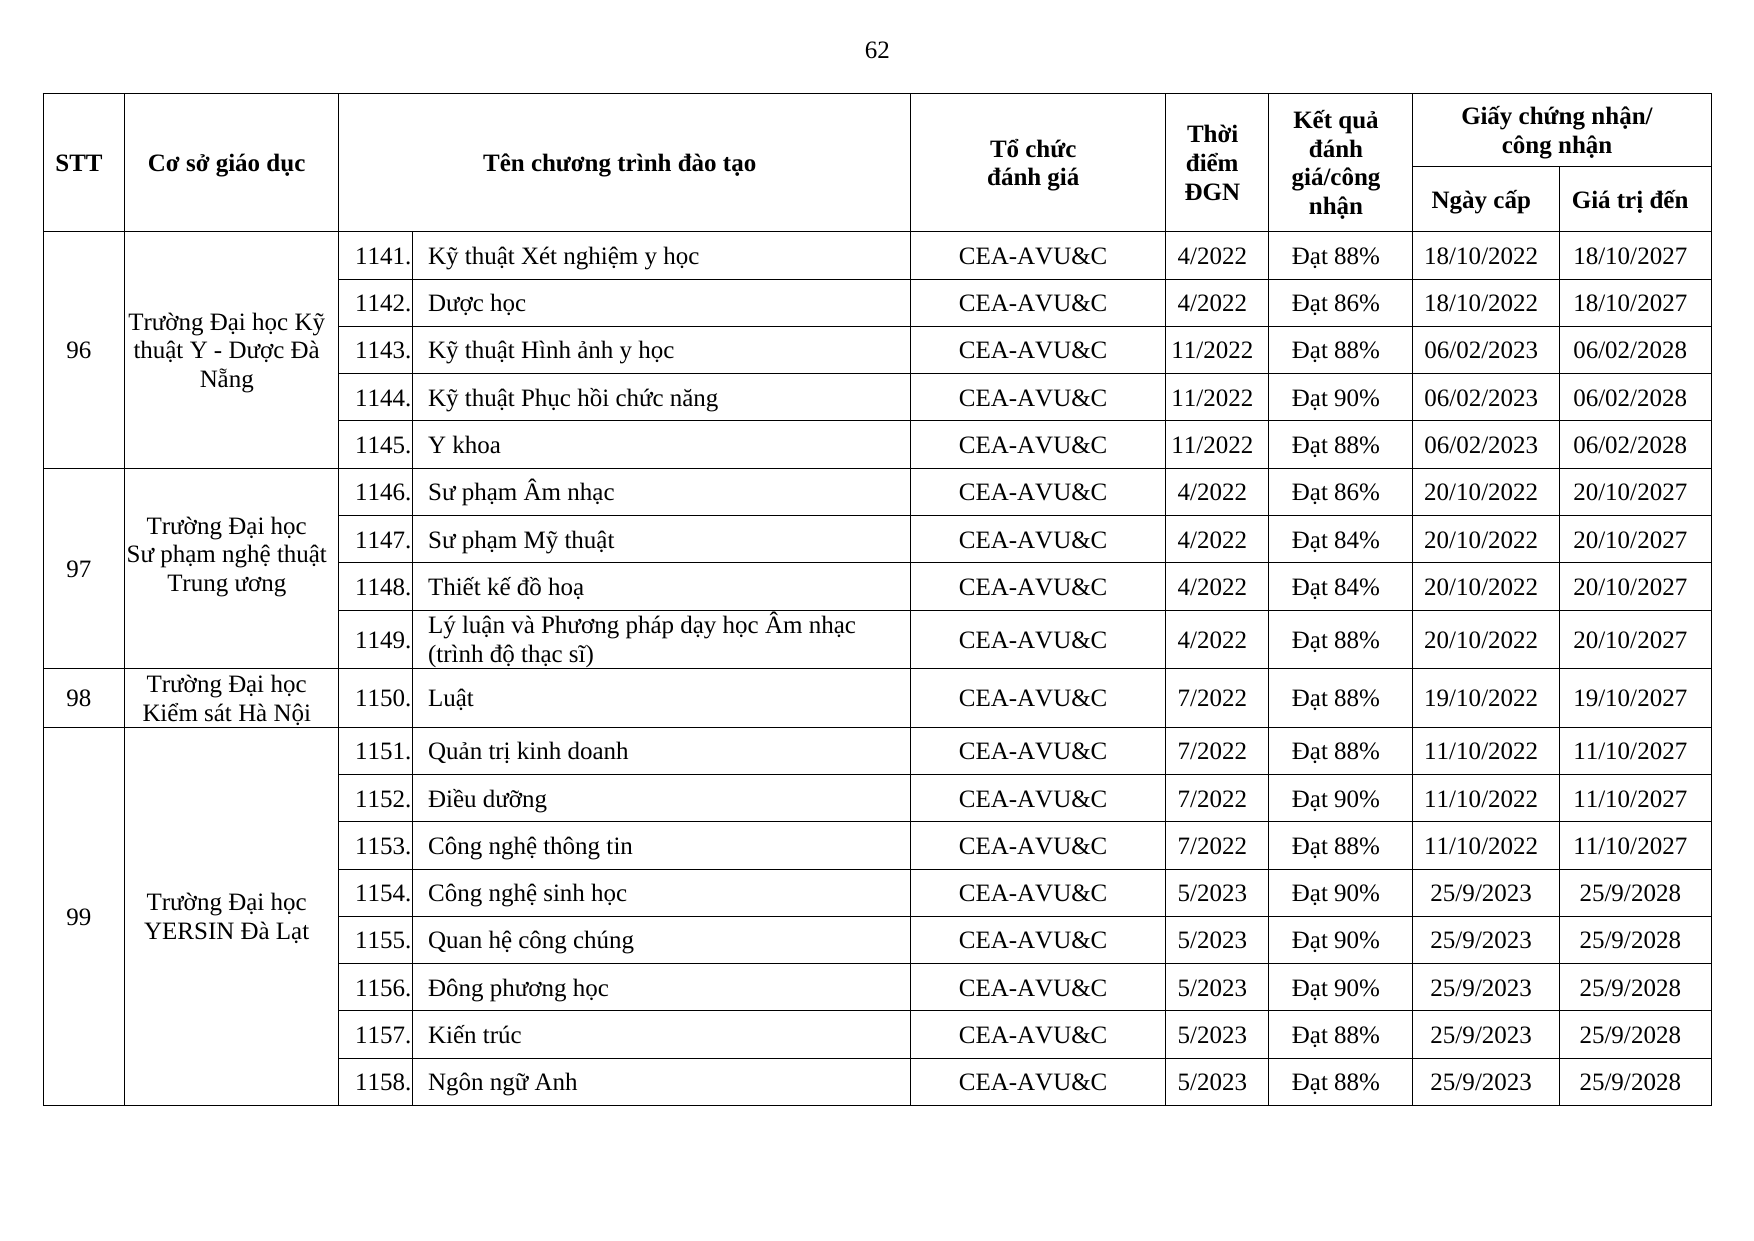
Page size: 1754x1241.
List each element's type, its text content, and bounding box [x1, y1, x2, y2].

table_header Tổ chức đánh giá [911, 94, 1165, 231]
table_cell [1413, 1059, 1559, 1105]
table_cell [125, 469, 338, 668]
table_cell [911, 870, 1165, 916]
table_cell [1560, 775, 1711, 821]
table_header Thời điểm ĐGN [1166, 94, 1268, 231]
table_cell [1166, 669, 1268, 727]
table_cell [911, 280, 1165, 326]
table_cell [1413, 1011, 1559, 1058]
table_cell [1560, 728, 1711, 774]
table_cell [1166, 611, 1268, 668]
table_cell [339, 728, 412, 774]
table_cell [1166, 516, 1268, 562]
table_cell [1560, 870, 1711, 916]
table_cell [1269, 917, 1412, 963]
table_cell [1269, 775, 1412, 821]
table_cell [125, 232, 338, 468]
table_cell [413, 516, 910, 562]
table_cell Giá trị đến [1560, 167, 1711, 231]
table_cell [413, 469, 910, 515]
table_header Tên chương trình đào tạo [339, 94, 910, 231]
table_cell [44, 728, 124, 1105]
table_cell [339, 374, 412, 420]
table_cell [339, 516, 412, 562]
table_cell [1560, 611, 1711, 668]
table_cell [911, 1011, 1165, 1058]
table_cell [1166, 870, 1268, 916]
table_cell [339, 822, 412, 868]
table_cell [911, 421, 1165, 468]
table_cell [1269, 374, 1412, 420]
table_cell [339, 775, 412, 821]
table_header Giấy chứng nhận/ công nhận [1413, 94, 1711, 166]
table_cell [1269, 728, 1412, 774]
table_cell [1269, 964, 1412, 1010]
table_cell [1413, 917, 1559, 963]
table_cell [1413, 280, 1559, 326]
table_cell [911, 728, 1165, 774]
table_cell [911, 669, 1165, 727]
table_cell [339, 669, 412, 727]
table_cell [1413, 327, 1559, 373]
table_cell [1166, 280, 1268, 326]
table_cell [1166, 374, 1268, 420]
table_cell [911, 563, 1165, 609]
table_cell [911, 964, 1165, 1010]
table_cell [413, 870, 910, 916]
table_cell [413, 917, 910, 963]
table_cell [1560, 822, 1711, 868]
table_cell Ngày cấp [1413, 167, 1559, 231]
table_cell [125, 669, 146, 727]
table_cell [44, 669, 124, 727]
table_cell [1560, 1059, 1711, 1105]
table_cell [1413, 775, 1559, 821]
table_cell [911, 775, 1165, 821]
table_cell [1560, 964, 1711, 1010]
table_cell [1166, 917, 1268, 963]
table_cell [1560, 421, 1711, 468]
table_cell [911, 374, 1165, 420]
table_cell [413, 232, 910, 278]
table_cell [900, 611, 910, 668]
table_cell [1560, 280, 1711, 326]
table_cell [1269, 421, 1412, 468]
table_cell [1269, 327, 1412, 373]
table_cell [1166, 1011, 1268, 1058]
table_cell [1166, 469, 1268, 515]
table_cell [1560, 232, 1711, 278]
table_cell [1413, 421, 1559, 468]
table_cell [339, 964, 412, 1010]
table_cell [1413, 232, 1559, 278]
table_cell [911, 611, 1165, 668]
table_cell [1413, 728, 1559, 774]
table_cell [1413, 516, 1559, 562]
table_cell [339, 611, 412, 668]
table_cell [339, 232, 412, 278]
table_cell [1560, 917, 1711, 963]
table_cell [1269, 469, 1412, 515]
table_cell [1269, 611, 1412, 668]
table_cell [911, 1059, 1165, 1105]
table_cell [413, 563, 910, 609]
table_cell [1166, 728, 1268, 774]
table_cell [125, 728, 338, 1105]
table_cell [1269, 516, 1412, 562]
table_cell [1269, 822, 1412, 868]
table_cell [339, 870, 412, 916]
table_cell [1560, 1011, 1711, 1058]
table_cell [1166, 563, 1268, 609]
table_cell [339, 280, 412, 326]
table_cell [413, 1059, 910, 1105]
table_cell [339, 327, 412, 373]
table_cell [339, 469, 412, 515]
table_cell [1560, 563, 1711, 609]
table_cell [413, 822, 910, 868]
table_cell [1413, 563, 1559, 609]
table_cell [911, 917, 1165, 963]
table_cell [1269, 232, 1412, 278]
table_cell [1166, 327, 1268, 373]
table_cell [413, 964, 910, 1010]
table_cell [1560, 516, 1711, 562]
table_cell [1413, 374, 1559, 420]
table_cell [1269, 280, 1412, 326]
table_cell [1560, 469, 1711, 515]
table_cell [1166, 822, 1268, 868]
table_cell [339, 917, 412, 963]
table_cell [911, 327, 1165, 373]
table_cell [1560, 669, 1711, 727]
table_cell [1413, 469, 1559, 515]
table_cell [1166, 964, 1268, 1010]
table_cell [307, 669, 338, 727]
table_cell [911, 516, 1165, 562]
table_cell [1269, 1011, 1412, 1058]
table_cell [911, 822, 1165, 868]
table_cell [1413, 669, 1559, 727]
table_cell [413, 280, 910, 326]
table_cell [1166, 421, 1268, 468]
table_header Cơ sở giáo dục [125, 94, 338, 231]
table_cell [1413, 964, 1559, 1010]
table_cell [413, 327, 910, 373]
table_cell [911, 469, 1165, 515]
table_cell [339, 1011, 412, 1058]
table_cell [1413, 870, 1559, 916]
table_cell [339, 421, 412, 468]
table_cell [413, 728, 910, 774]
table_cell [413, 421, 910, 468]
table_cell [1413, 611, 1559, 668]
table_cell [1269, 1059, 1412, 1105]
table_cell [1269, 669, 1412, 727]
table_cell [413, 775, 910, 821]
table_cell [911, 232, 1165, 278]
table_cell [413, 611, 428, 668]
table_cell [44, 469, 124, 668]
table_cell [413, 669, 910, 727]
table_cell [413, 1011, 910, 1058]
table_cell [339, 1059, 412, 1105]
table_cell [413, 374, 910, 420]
table_header STT [44, 94, 124, 231]
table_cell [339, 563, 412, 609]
table_header Kết quả đánh giá/công nhận [1269, 94, 1412, 231]
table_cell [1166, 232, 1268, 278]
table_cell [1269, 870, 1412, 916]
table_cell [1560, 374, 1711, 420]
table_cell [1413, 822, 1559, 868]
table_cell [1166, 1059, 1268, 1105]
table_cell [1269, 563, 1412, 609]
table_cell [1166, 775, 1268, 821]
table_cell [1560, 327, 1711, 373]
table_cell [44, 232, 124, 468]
